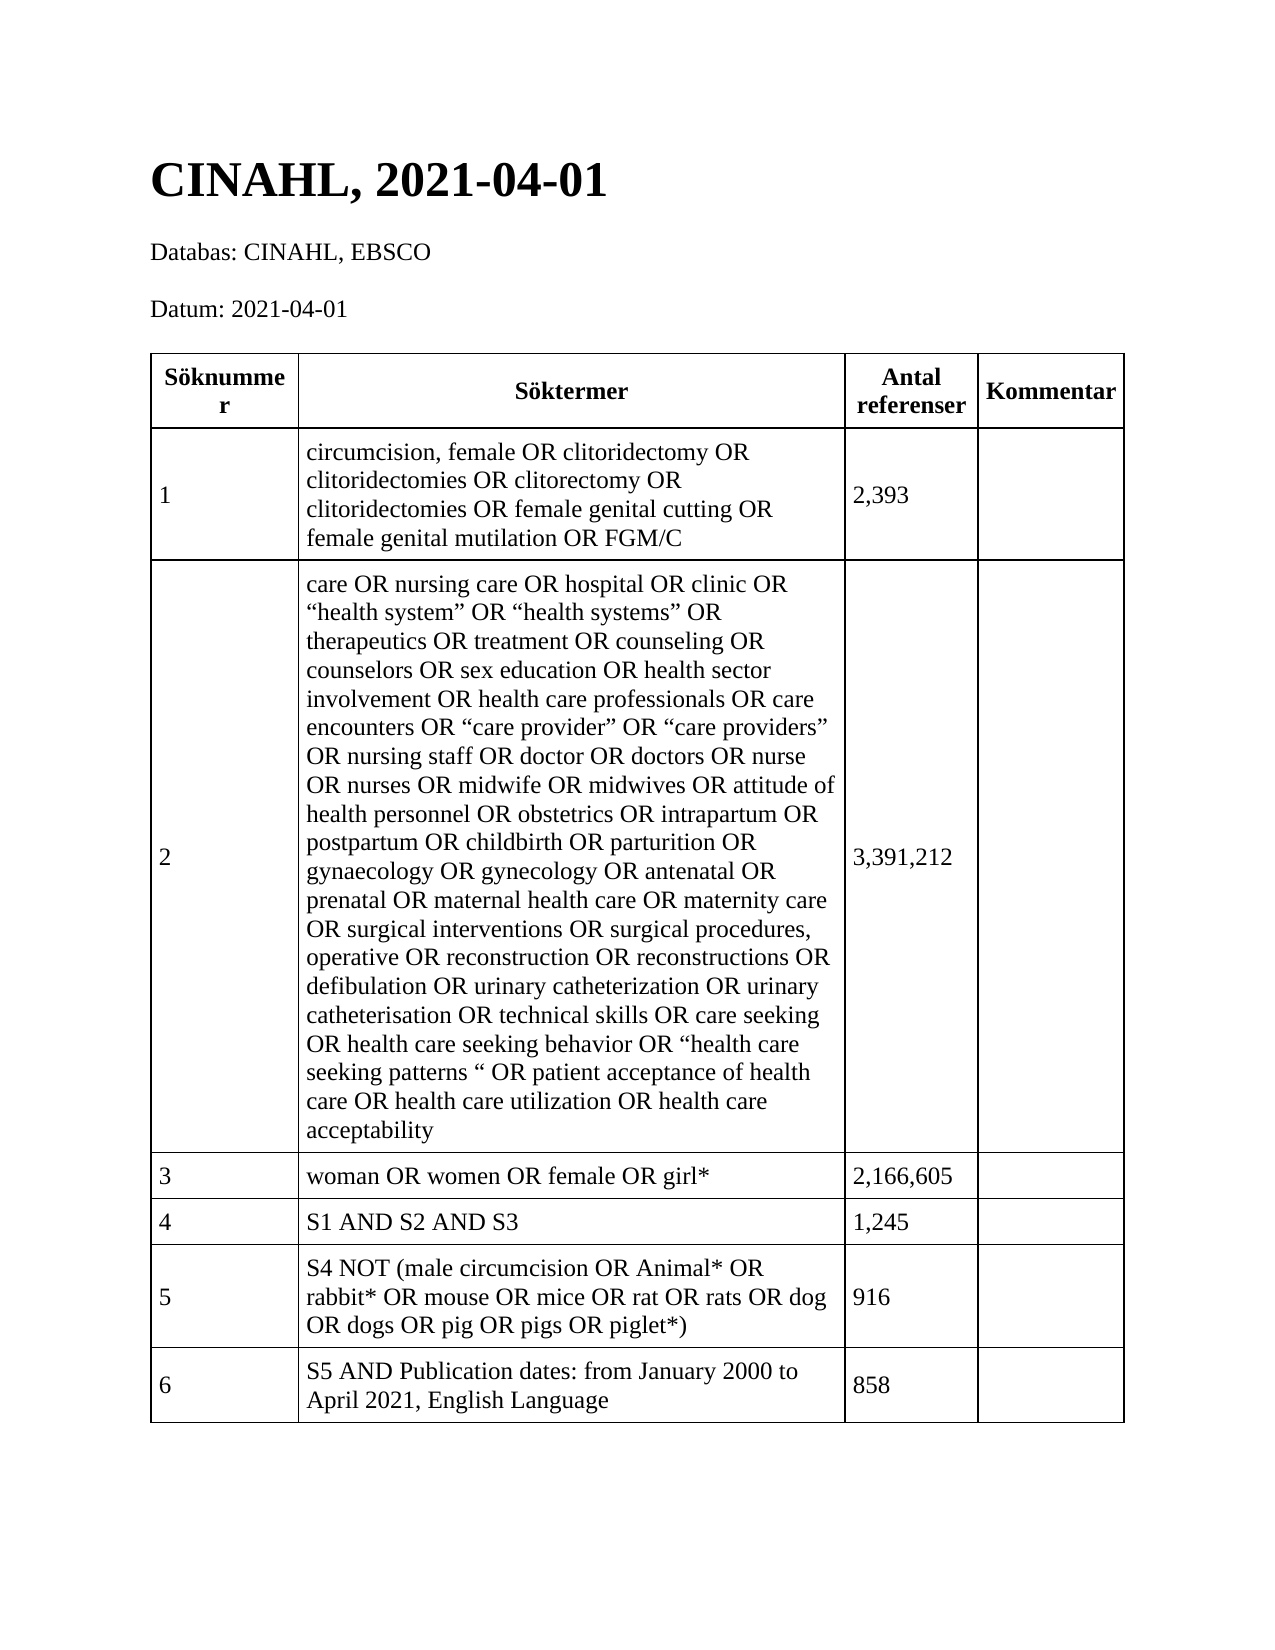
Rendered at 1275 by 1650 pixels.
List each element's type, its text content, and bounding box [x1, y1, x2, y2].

table_cell [979, 1348, 1123, 1422]
table_cell 2,166,605 [846, 1153, 977, 1197]
table_cell [979, 429, 1123, 559]
table_cell 4 [152, 1199, 298, 1243]
table_header Söktermer [299, 354, 844, 427]
table_cell S1 AND S2 AND S3 [299, 1199, 844, 1243]
table_cell 1 [152, 429, 298, 559]
table_cell 2,393 [846, 429, 977, 559]
table_cell [979, 1153, 1123, 1197]
text Datum: 2021-04-01 [150, 294, 1125, 323]
table_cell [979, 1245, 1123, 1347]
subtitle CINAHL, 2021-04-01 [150, 150, 1125, 207]
table_cell 5 [152, 1245, 298, 1347]
table_cell [979, 1199, 1123, 1243]
table_cell 3 [152, 1153, 298, 1197]
table_cell 2 [152, 561, 298, 1152]
table_cell 1,245 [846, 1199, 977, 1243]
table_cell S5 AND Publication dates: from January 2000 to April 2021, English Language [299, 1348, 844, 1422]
table_cell 916 [846, 1245, 977, 1347]
text Databas: CINAHL, EBSCO [150, 237, 1125, 265]
table_cell S4 NOT (male circumcision OR Animal* OR rabbit* OR mouse OR mice OR rat OR rats OR dog OR dogs OR pig OR pigs OR piglet*) [299, 1245, 844, 1347]
table_cell [979, 561, 1123, 1152]
table_header Antal referenser [846, 354, 977, 427]
table_cell 3,391,212 [846, 561, 977, 1152]
table_header Söknummer [152, 354, 298, 427]
table_cell 6 [152, 1348, 298, 1422]
table_cell 858 [846, 1348, 977, 1422]
table_cell care OR nursing care OR hospital OR clinic OR “health system” OR “health systems” OR therapeutics OR treatment OR counseling OR counselors OR sex education OR health sector involvement OR health care professionals OR care encounters OR “care provider” OR “care providers” OR nursing staff OR doctor OR doctors OR nurse OR nurses OR midwife OR midwives OR attitude of health personnel OR obstetrics OR intrapartum OR postpartum OR childbirth OR parturition OR gynaecology OR gynecology OR antenatal OR prenatal OR maternal health care OR maternity care OR surgical interventions OR surgical procedures, operative OR reconstruction OR reconstructions OR defibulation OR urinary catheterization OR urinary catheterisation OR technical skills OR care seeking OR health care seeking behavior OR “health care seeking patterns “ OR patient acceptance of health care OR health care utilization OR health care acceptability [299, 561, 844, 1152]
table_header Kommentar [979, 354, 1123, 427]
table_cell woman OR women OR female OR girl* [299, 1153, 844, 1197]
table_cell circumcision, female OR clitoridectomy OR clitoridectomies OR clitorectomy OR clitoridectomies OR female genital cutting OR female genital mutilation OR FGM/C [299, 429, 844, 559]
